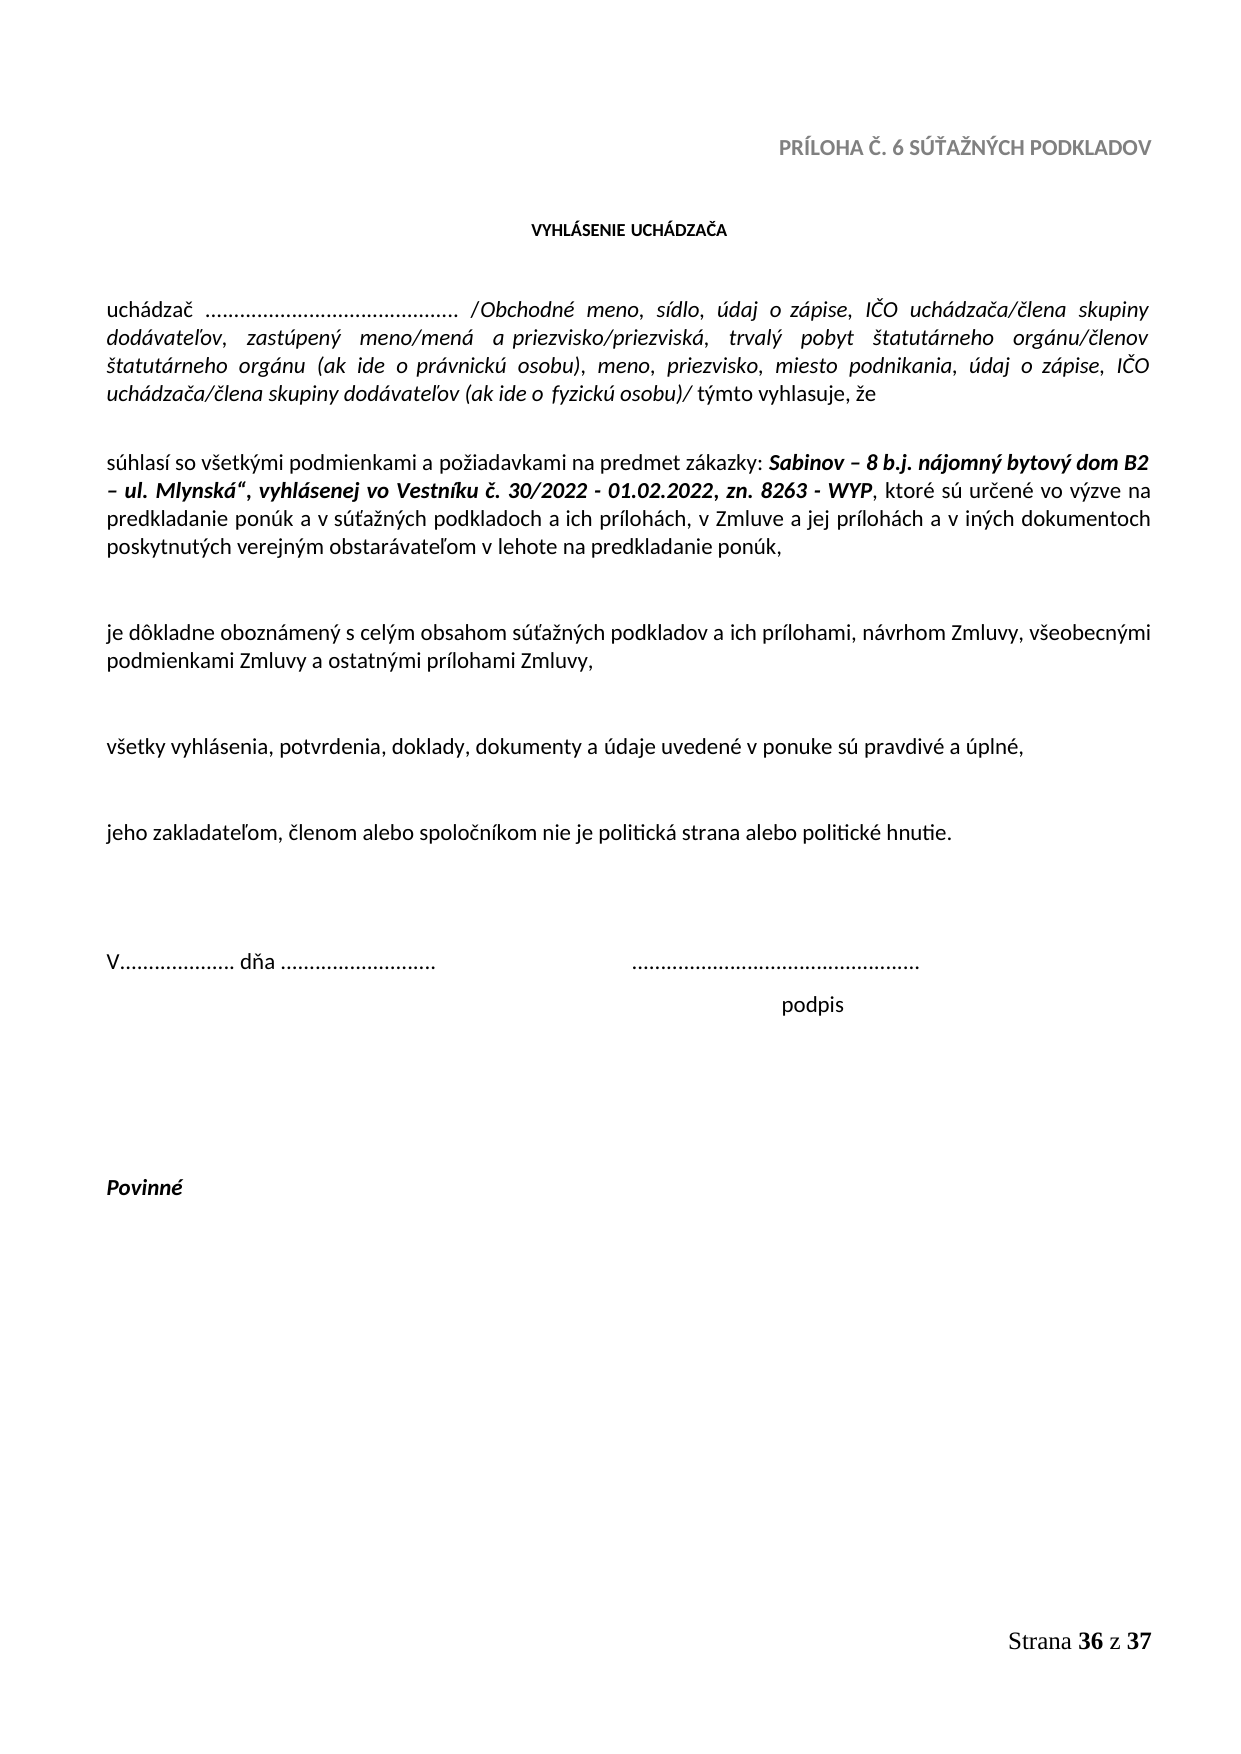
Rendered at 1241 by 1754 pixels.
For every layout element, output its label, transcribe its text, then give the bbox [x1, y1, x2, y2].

text všetky vyhlásenia, potvrdenia, doklady, dokumenty a údaje uvedené v ponuke sú pravdivé a úplné, [106, 732, 1152, 760]
text podpis [706, 990, 1152, 1018]
text Povinné [106, 1173, 1152, 1202]
text PRÍLOHA Č. 6 Súťažných podkladov [106, 133, 1152, 161]
text vyhlásenie uchádzača [106, 214, 1152, 242]
text je dôkladne oboznámený s celým obsahom súťažných podkladov a ich prílohami, návrhom Zmluvy, všeobecnými podmienkami Zmluvy a ostatnými prílohami Zmluvy, [106, 618, 1152, 674]
text V.................... dňa ........................... .................................................. [106, 947, 1152, 975]
text súhlasí so všetkými podmienkami a požiadavkami na predmet zákazky: Sabinov – 8 b.j. nájomný bytový dom B2 – ul. Mlynská“, vyhlásenej vo Vestníku č. 30/2022 - 01.02.2022, zn. 8263 - WYP, ktoré sú určené vo výzve na predkladanie ponúk a v súťažných podkladoch a ich prílohách, v Zmluve a jej prílohách a v iných dokumentoch poskytnutých verejným obstarávateľom v lehote na predkladanie ponúk, [106, 448, 1152, 560]
text jeho zakladateľom, členom alebo spoločníkom nie je politická strana alebo politické hnutie. [106, 818, 1152, 846]
text uchádzač ............................................ /Obchodné meno, sídlo, údaj o zápise, IČO uchádzača/člena skupiny dodávateľov, zastúpený meno/mená a priezvisko/priezviská, trvalý pobyt štatutárneho orgánu/členov štatutárneho orgánu (ak ide o právnickú osobu), meno, priezvisko, miesto podnikania, údaj o zápise, IČO uchádzača/člena skupiny dodávateľov (ak ide o fyzickú osobu)/ týmto vyhlasuje, že [106, 296, 1152, 408]
